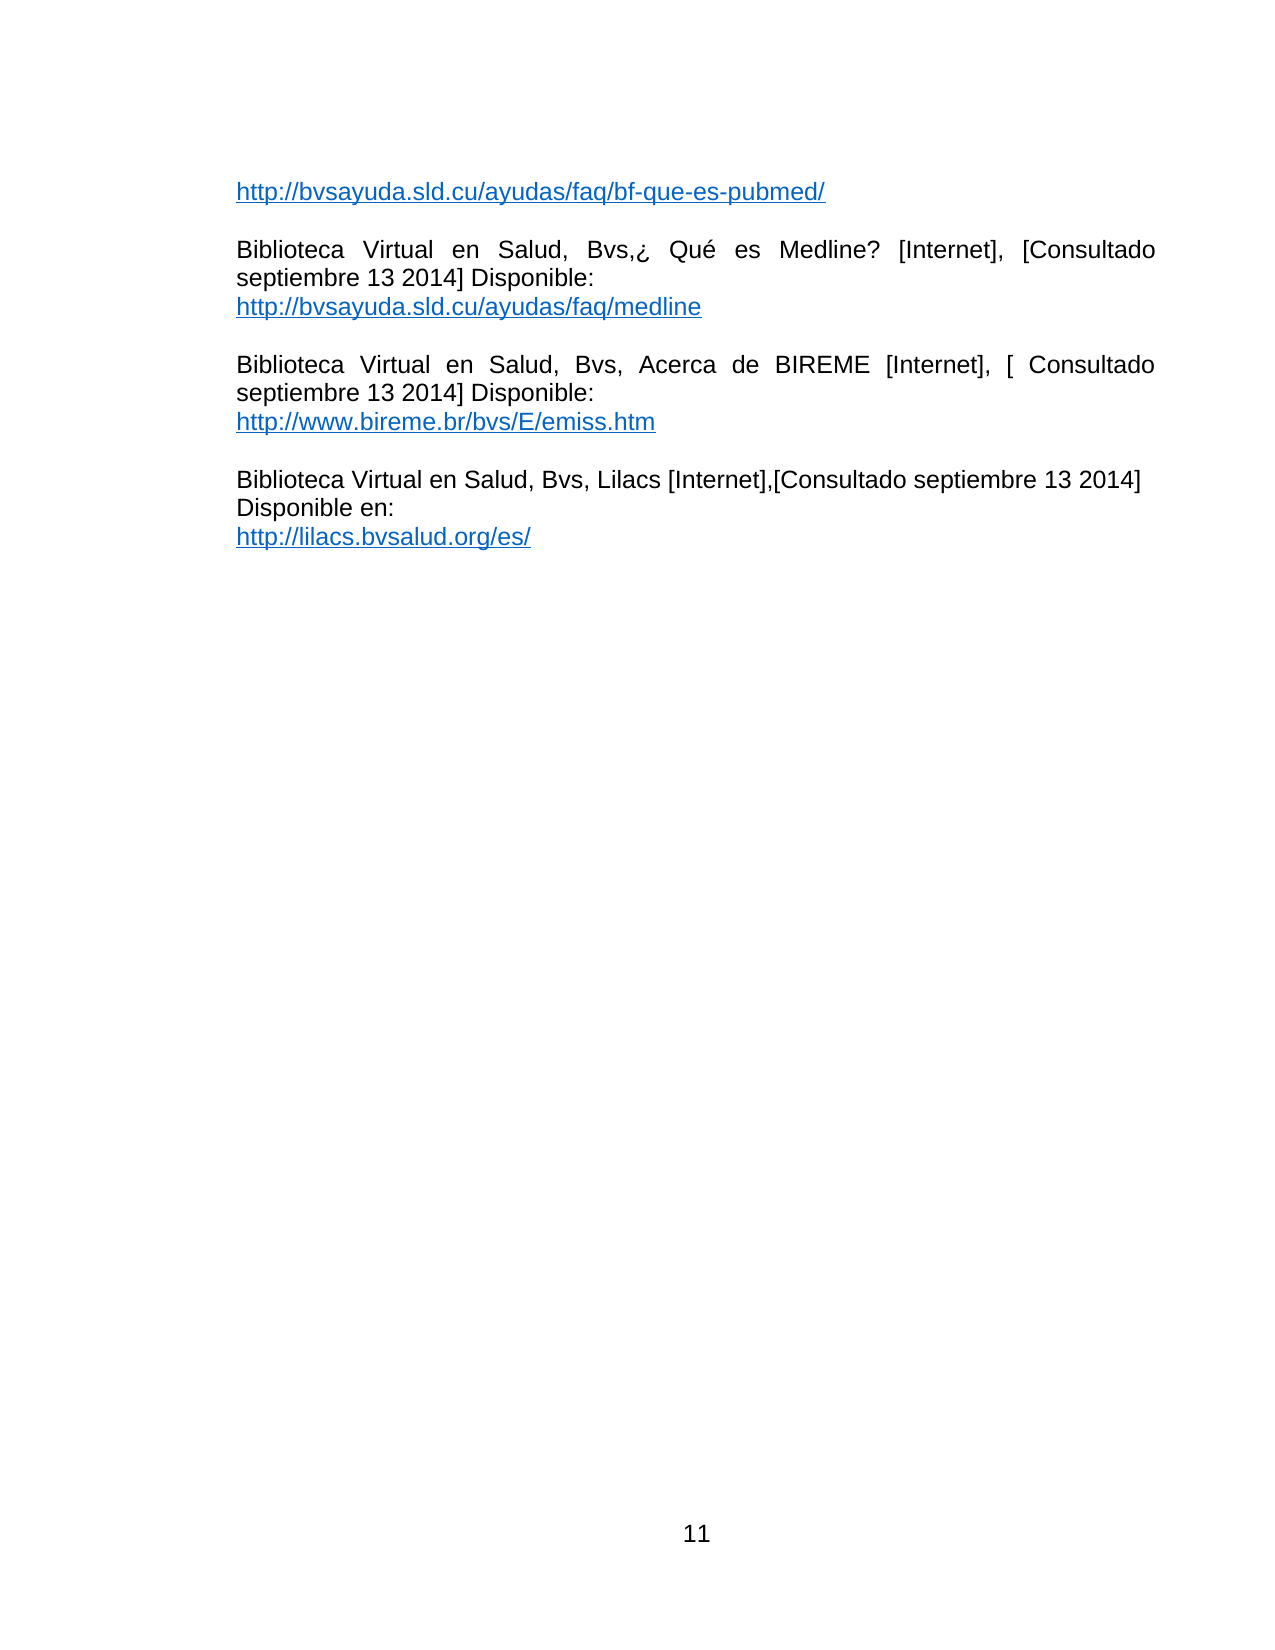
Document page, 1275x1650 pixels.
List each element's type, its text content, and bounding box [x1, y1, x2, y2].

text http://lilacs.bvsalud.org/es/ [236, 522, 1157, 551]
text http://bvsayuda.sld.cu/ayudas/faq/medline [236, 292, 1157, 321]
text http://www.bireme.br/bvs/E/emiss.htm [236, 407, 1157, 436]
text Biblioteca Virtual en Salud, Bvs, Lilacs [Internet],[Consultado septiembre 13 2014] [236, 465, 1157, 493]
text http://bvsayuda.sld.cu/ayudas/faq/bf-que-es-pubmed/ [236, 177, 1157, 206]
text Disponible en: [236, 493, 1157, 522]
text Biblioteca Virtual en Salud, Bvs,¿ Qué es Medline? [Internet], [Consultado septiembre 13 2014] Disponible: [236, 235, 1157, 292]
text Biblioteca Virtual en Salud, Bvs, Acerca de BIREME [Internet], [ Consultado septiembre 13 2014] Disponible: [236, 350, 1157, 407]
